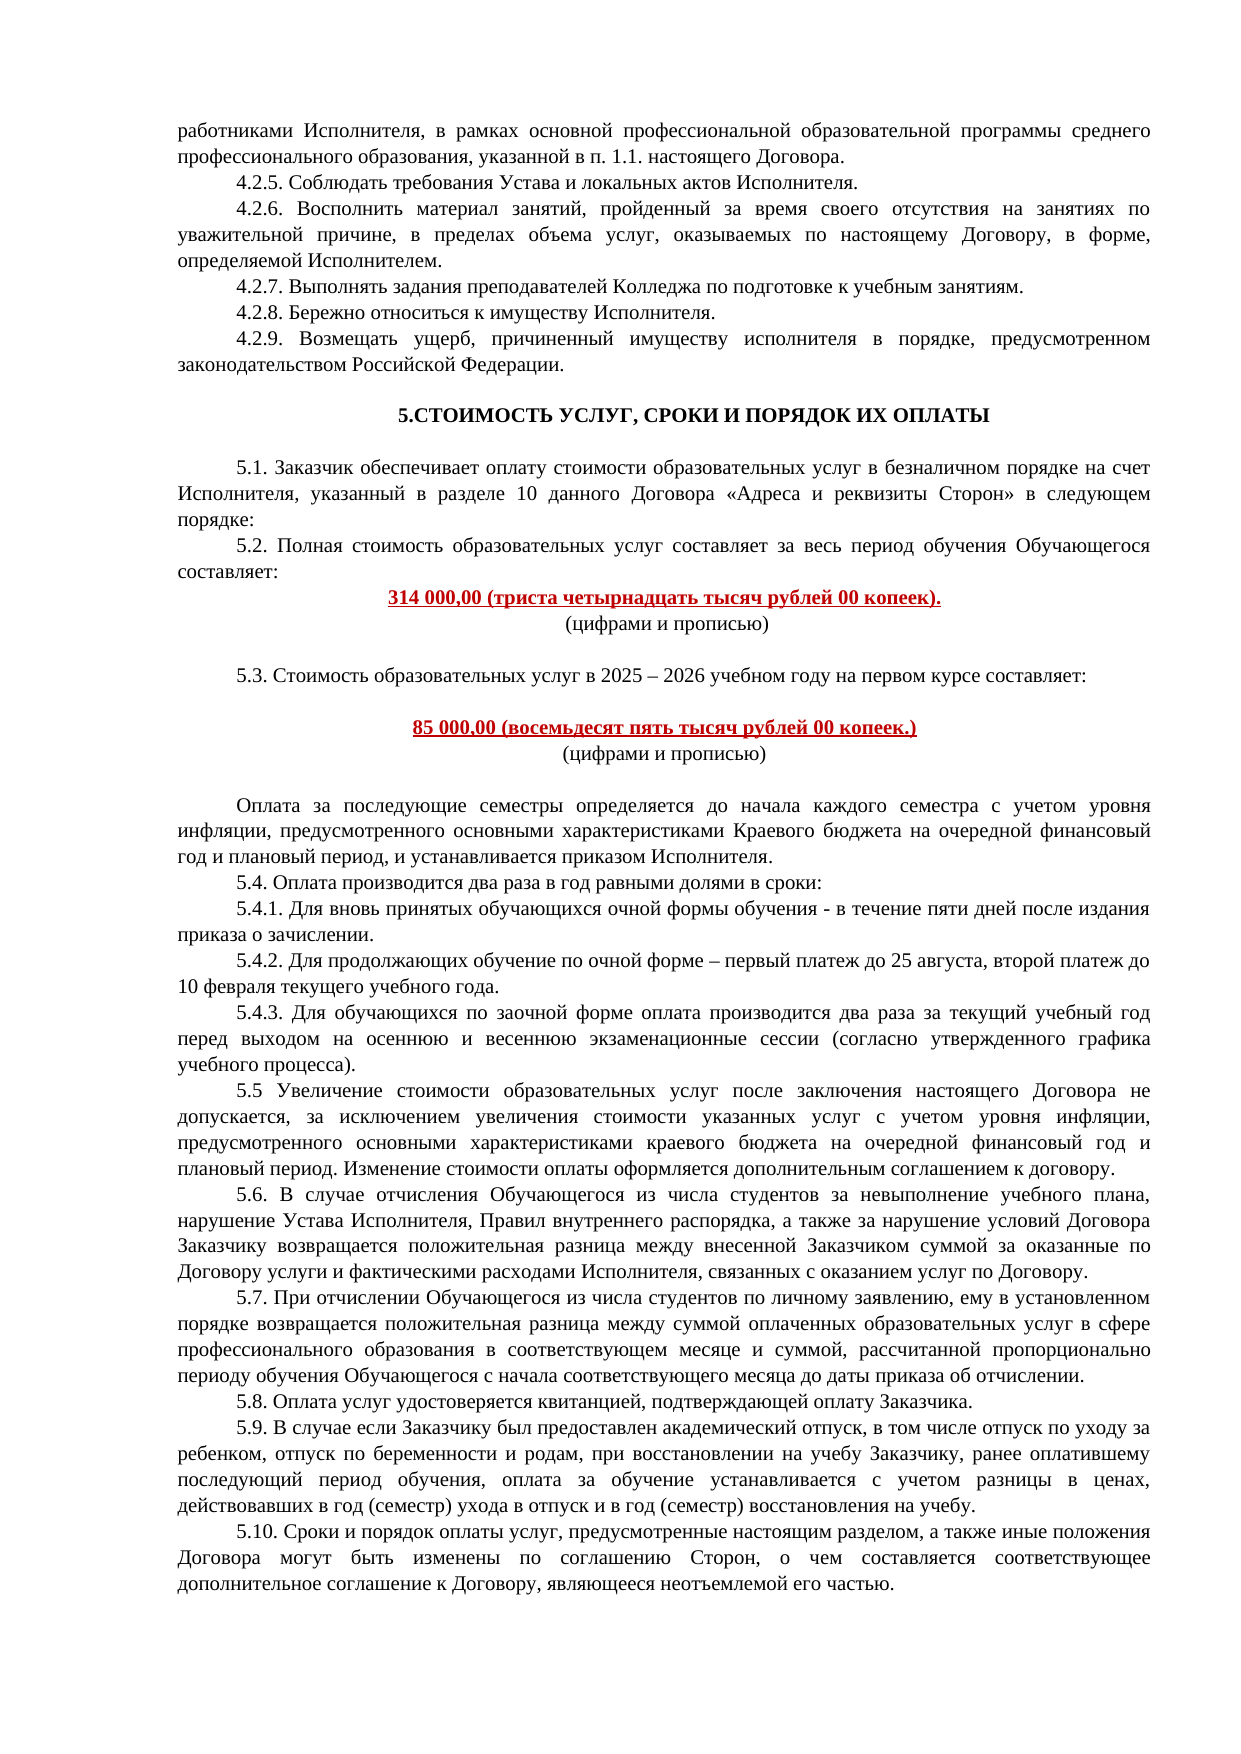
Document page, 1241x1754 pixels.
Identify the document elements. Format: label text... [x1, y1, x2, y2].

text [177, 118, 1152, 168]
text 5.СТОИМОСТЬ УСЛУГ, СРОКИ И ПОРЯДОК ИХ ОПЛАТЫ [177, 403, 1152, 427]
text 5.8. Оплата услуг удостоверяется квитанцией, подтверждающей оплату Заказчика. [177, 1389, 1152, 1413]
text 4.2.9. Возмещать ущерб, причиненный имуществу исполнителя в порядке, предусмотренном законодательством Российской Федерации. [177, 326, 1152, 376]
text 5.9. В случае если Заказчику был предоставлен академический отпуск, в том числе отпуск по уходу за ребенком, отпуск по беременности и родам, при восстановлении на учебу Заказчику, ранее оплатившему последующий период обучения, оплата за обучение устанавливается с учетом разницы в ценах, действовавших в год (семестр) ухода в отпуск и в год (семестр) восстановления на учебу. [177, 1415, 1152, 1517]
text 5.1. Заказчик обеспечивает оплату стоимости образовательных услуг в безналичном порядке на счет Исполнителя, указанный в разделе 10 данного Договора «Адреса и реквизиты Сторон» в следующем порядке: [177, 455, 1152, 531]
text 4.2.7. Выполнять задания преподавателей Колледжа по подготовке к учебным занятиям. [177, 274, 1152, 298]
text 4.2.6. Восполнить материал занятий, пройденный за время своего отсутствия на занятиях по уважительной причине, в пределах объема услуг, оказываемых по настоящему Договору, в форме, определяемой Исполнителем. [177, 196, 1152, 272]
text 4.2.5. Соблюдать требования Устава и локальных актов Исполнителя. [177, 170, 1152, 194]
text 5.2. Полная стоимость образовательных услуг составляет за весь период обучения Обучающегося составляет: [177, 533, 1152, 583]
text (цифрами и прописью) [177, 741, 1152, 765]
text 4.2.8. Бережно относиться к имуществу Исполнителя. [177, 300, 1152, 324]
text 5.4.2. Для продолжающих обучение по очной форме – первый платеж до 25 августа, второй платеж до 10 февраля текущего учебного года. [177, 948, 1152, 998]
text 5.5 Увеличение стоимости образовательных услуг после заключения настоящего Договора не допускается, за исключением увеличения стоимости указанных услуг с учетом уровня инфляции, предусмотренного основными характеристиками краевого бюджета на очередной финансовый год и плановый период. Изменение стоимости оплаты оформляется дополнительным соглашением к договору. [177, 1078, 1152, 1180]
text Оплата за последующие семестры определяется до начала каждого семестра с учетом уровня инфляции, предусмотренного основными характеристиками Краевого бюджета на очередной финансовый год и плановый период, и устанавливается приказом Исполнителя. [177, 792, 1152, 868]
text 85 000,00 (восемьдесят пять тысяч рублей 00 копеек.) [177, 715, 1152, 739]
text 5.7. При отчислении Обучающегося из числа студентов по личному заявлению, ему в установленном порядке возвращается положительная разница между суммой оплаченных образовательных услуг в сфере профессионального образования в соответствующем месяце и суммой, рассчитанной пропорционально периоду обучения Обучающегося с начала соответствующего месяца до даты приказа об отчислении. [177, 1285, 1152, 1387]
text 5.6. В случае отчисления Обучающегося из числа студентов за невыполнение учебного плана, нарушение Устава Исполнителя, Правил внутреннего распорядка, а также за нарушение условий Договора Заказчику возвращается положительная разница между внесенной Заказчиком суммой за оказанные по Договору услуги и фактическими расходами Исполнителя, связанных с оказанием услуг по Договору. [177, 1182, 1152, 1283]
text (цифрами и прописью) [177, 611, 1152, 635]
text 5.3. Стоимость образовательных услуг в 2025 – 2026 учебном году на первом курсе составляет: [177, 663, 1152, 687]
text 5.10. Сроки и порядок оплаты услуг, предусмотренные настоящим разделом, а также иные положения Договора могут быть изменены по соглашению Сторон, о чем составляется соответствующее дополнительное соглашение к Договору, являющееся неотъемлемой его частью. [177, 1519, 1152, 1595]
text 5.4. Оплата производится два раза в год равными долями в сроки: [177, 870, 1152, 894]
text 5.4.1. Для вновь принятых обучающихся очной формы обучения - в течение пяти дней после издания приказа о зачислении. [177, 896, 1152, 946]
text 314 000,00 (триста четырнадцать тысяч рублей 00 копеек). [177, 585, 1152, 609]
text 5.4.3. Для обучающихся по заочной форме оплата производится два раза за текущий учебный год перед выходом на осеннюю и весеннюю экзаменационные сессии (согласно утвержденного графика учебного процесса). [177, 1000, 1152, 1076]
